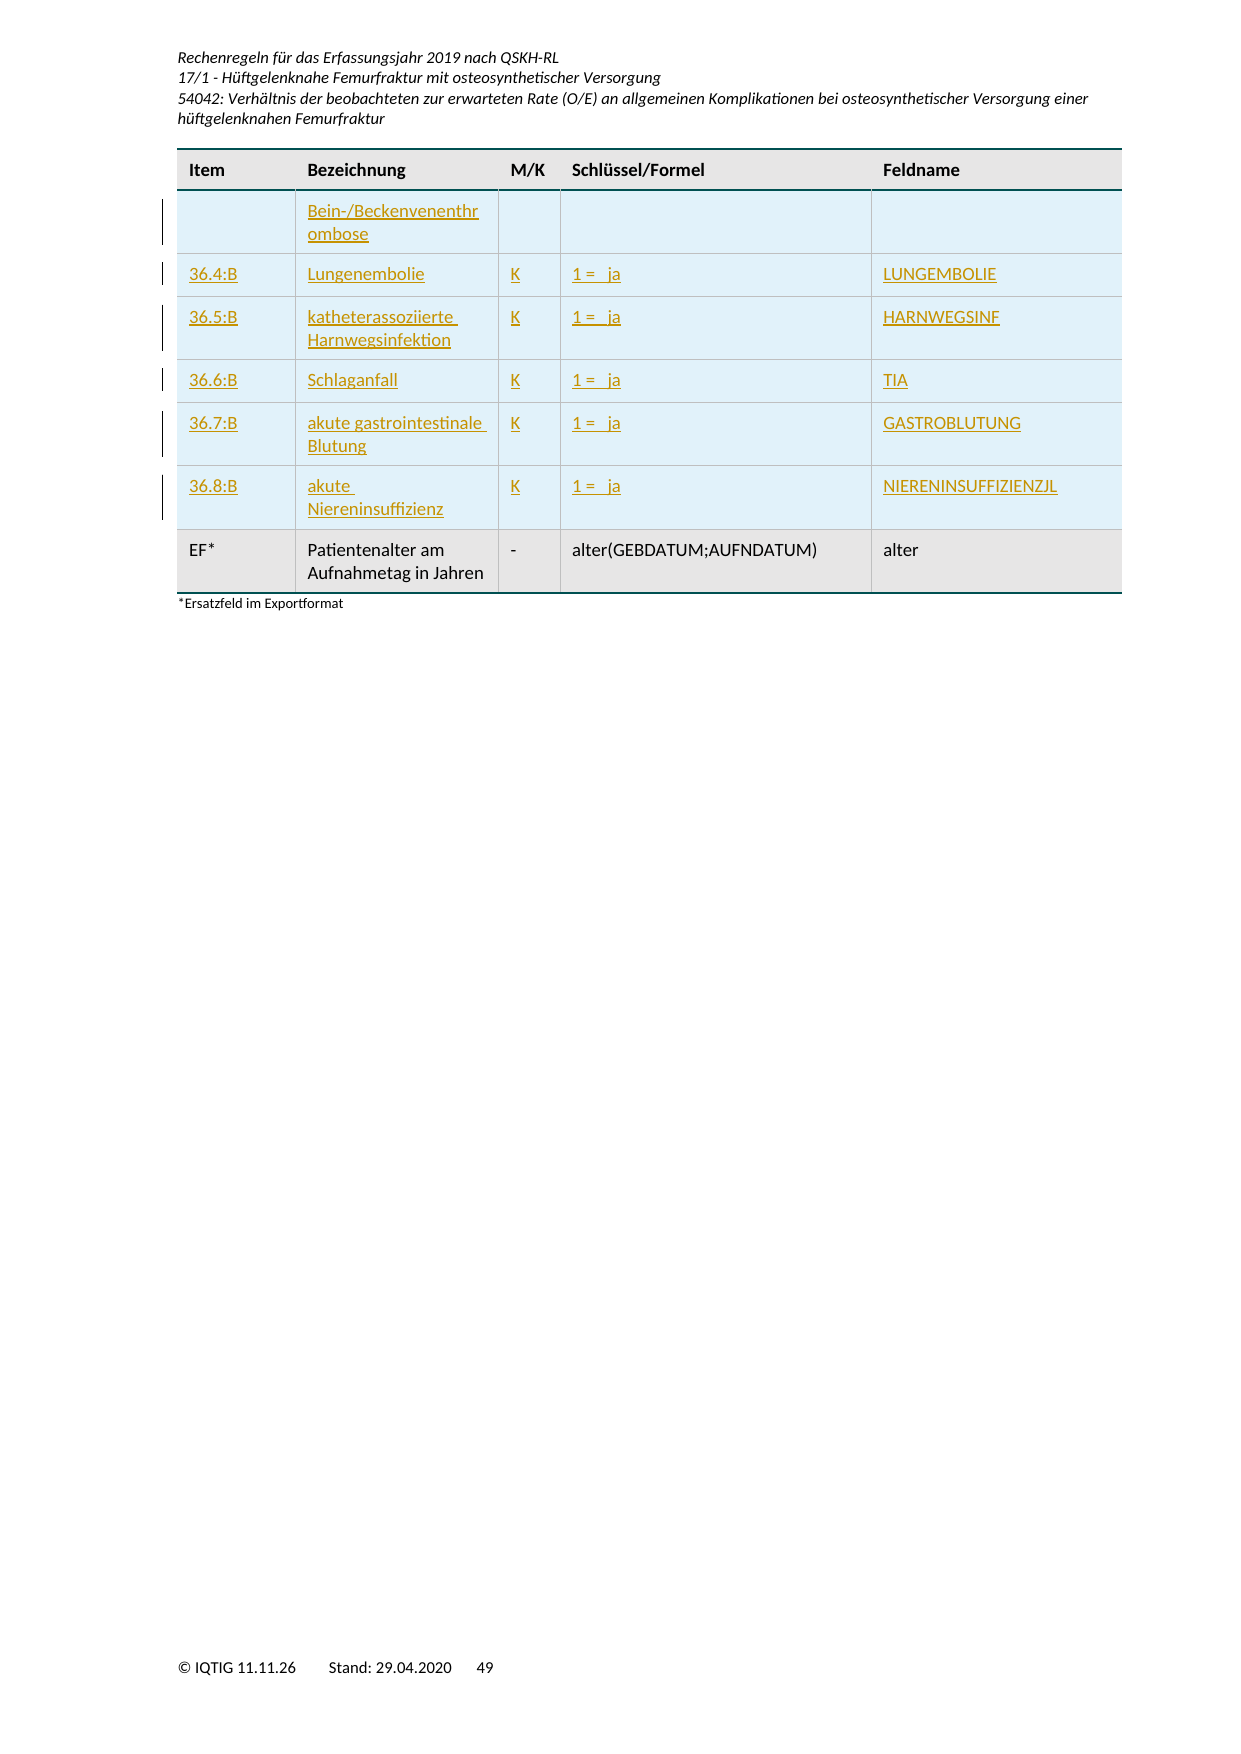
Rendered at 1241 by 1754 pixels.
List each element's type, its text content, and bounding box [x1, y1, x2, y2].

text *Ersatzfeld im Exportformat [177, 594, 1122, 612]
table_cell - [499, 530, 560, 592]
table_header Feldname [871, 150, 1122, 189]
table_cell Patientenalter am Aufnahmetag in Jahren [296, 530, 498, 592]
table_header M/K [499, 150, 560, 189]
table_header Item [177, 150, 295, 189]
table_header Schlüssel/Formel [560, 150, 871, 189]
table_header Bezeichnung [295, 150, 499, 189]
table_cell alter [872, 530, 1122, 592]
table_cell alter(GEBDATUM;AUFNDATUM) [561, 530, 871, 592]
table_cell EF* [177, 530, 295, 592]
